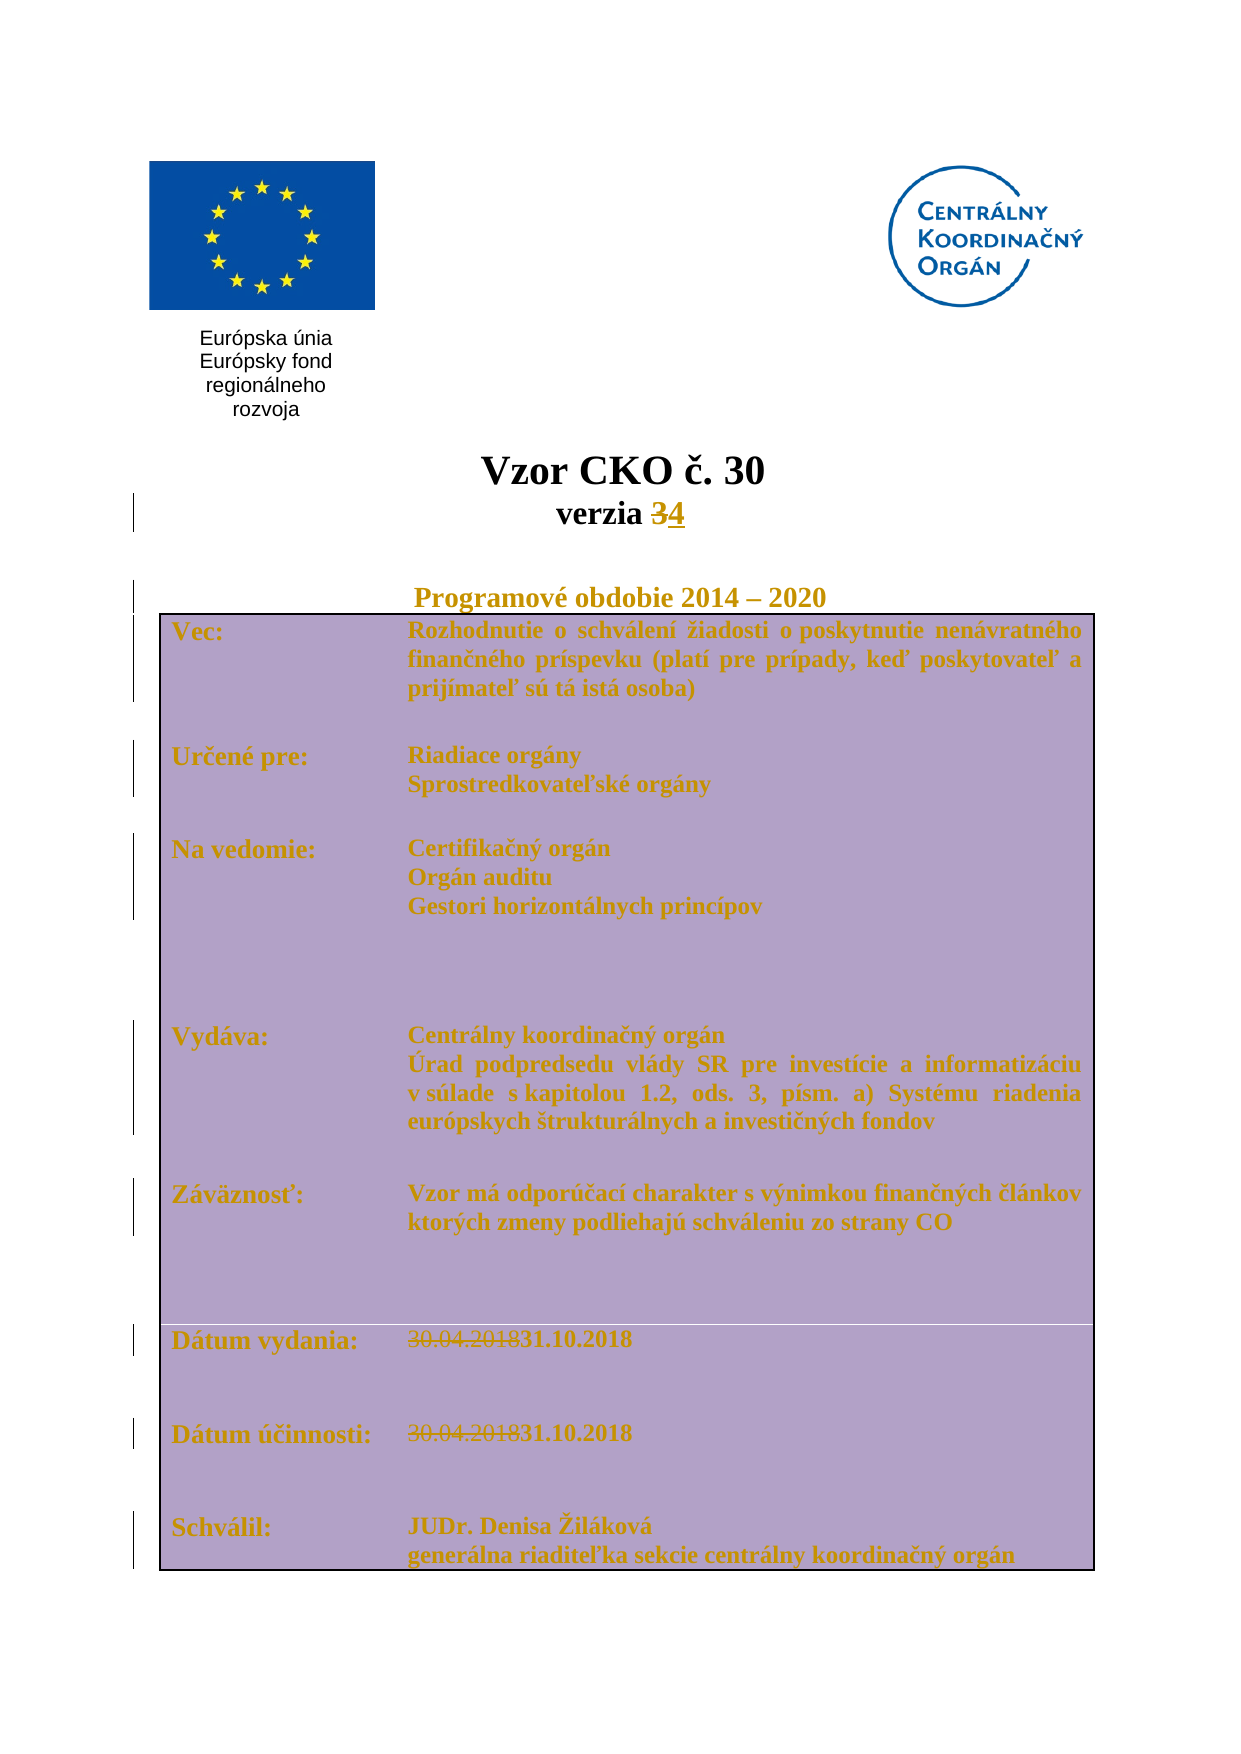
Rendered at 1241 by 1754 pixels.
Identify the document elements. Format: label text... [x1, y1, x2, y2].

table_cell Záväznosť: [161, 1178, 396, 1324]
table_cell Dátum účinnosti: [161, 1418, 396, 1511]
text rozvoja [148, 397, 384, 421]
table_cell Na vedomie: [161, 833, 396, 1020]
text Programové obdobie 2014 – 2020 [148, 580, 1093, 613]
table_cell Vydáva: [161, 1020, 396, 1178]
table_cell [396, 1325, 1093, 1418]
table_cell Dátum vydania: [161, 1325, 396, 1418]
table_cell Určené pre: [161, 740, 396, 833]
table_cell [396, 1418, 1093, 1511]
table_cell Centrálny koordinačný orgán Úrad podpredsedu vlády SR pre investície a informatizáciu v súlade s kapitolou 1.2, ods. 3, písm. a) Systému riadenia európskych štrukturálnych a investičných fondov [396, 1020, 1093, 1178]
table_cell JUDr. Denisa Žiláková generálna riaditeľka sekcie centrálny koordinačný orgán [396, 1511, 1093, 1569]
text Európsky fond regionálneho [148, 349, 384, 397]
text Európska únia [148, 325, 384, 349]
table_header Rozhodnutie o schválení žiadosti o poskytnutie nenávratného finančného príspevku (platí pre prípady, keď poskytovateľ a prijímateľ sú tá istá osoba) [396, 615, 1093, 740]
table_cell Riadiace orgány Sprostredkovateľské orgány [396, 740, 1093, 833]
text verzia [148, 493, 1093, 532]
text Vzor CKO č. [148, 445, 1093, 493]
table_header Vec: [161, 615, 396, 740]
table_cell [396, 1178, 1093, 1324]
table_cell Schválil: [161, 1511, 396, 1569]
table_cell Certifikačný orgán Orgán auditu Gestori horizontálnych princípov [396, 833, 1093, 1020]
picture [884, 162, 1084, 306]
